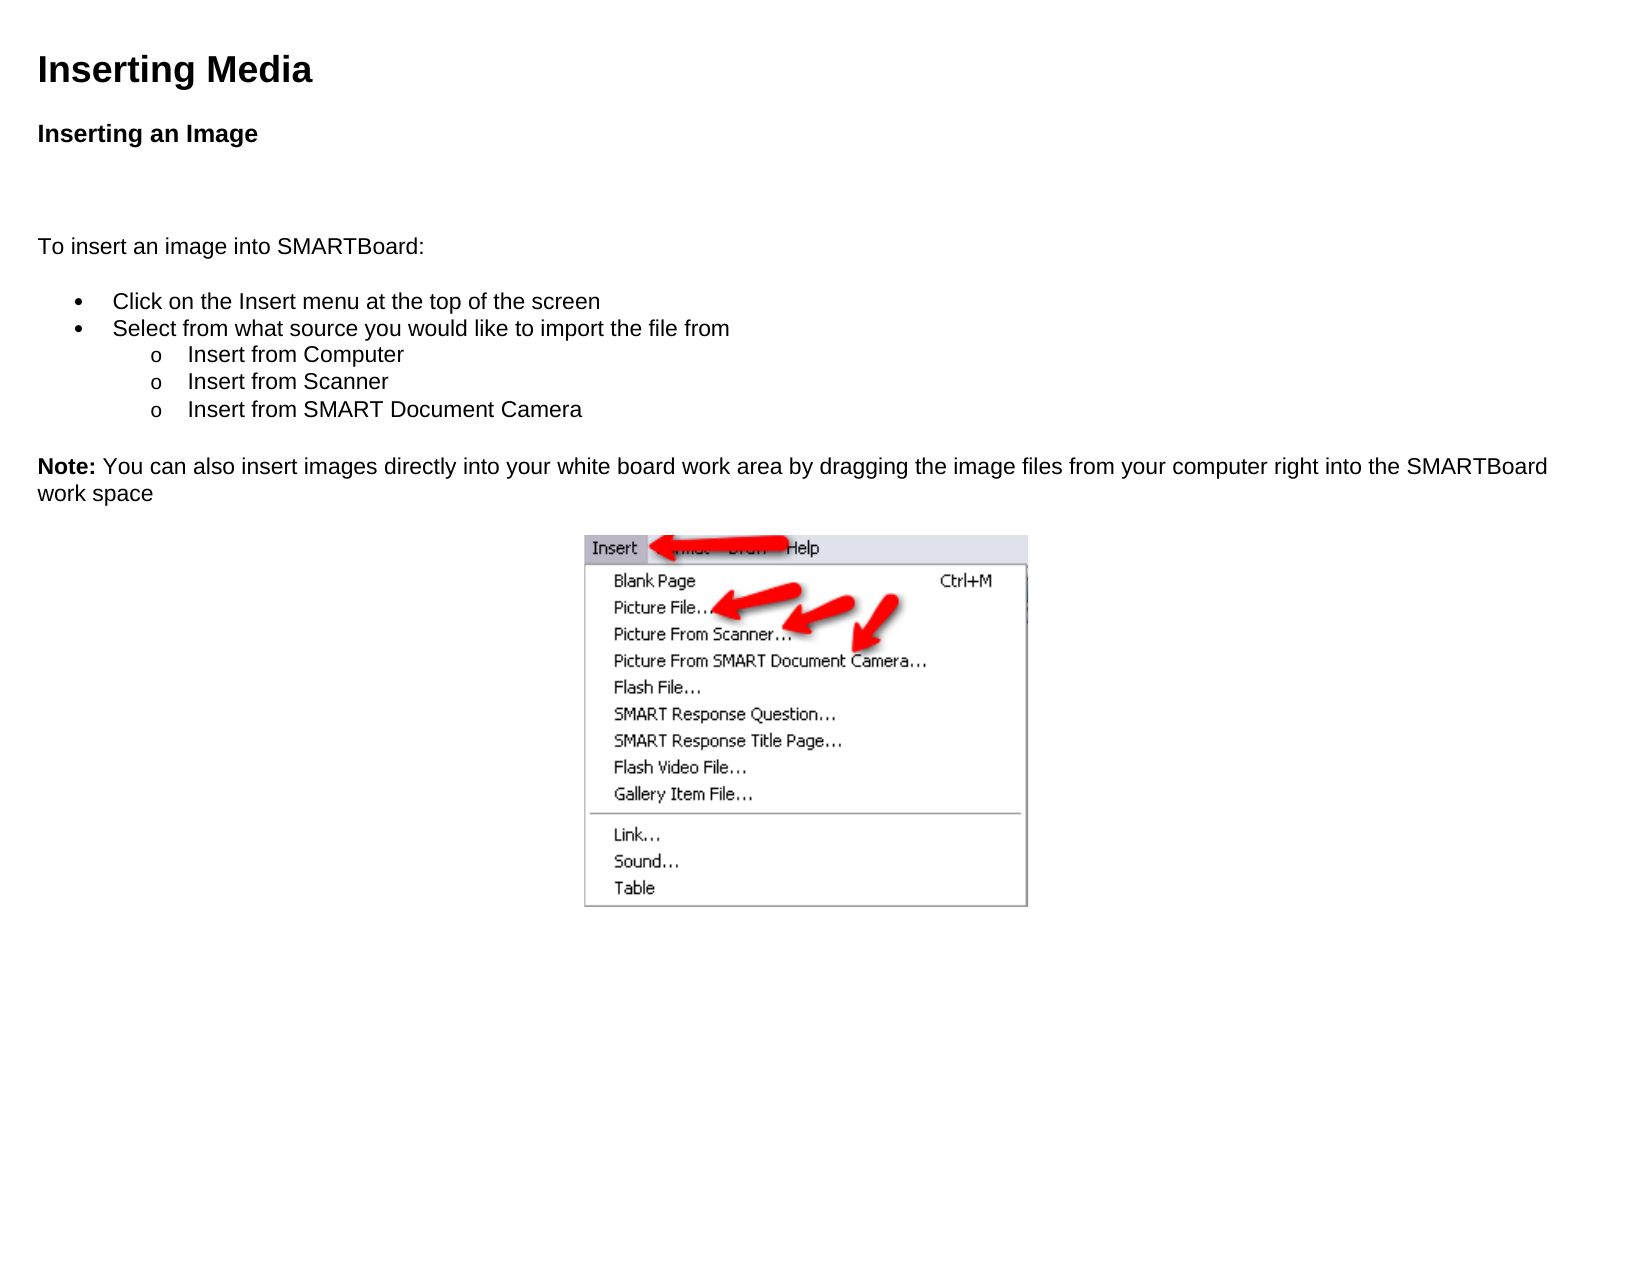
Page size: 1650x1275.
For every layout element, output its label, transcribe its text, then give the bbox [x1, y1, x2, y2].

list Click on the Insert menu at the top of the screen [75, 288, 1575, 314]
text To insert an image into SMARTBoard: [37, 233, 1575, 259]
text Inserting an Image [37, 119, 1575, 148]
text Note: You can also insert images directly into your white board work area by dragging the image files from your computer right into the SMARTBoard work space [37, 453, 1575, 506]
list Select from what source you would like to import the file from [75, 314, 1575, 341]
list Insert from Scanner [150, 368, 1575, 396]
picture [584, 535, 1029, 907]
list Insert from SMART Document Camera [150, 396, 1575, 424]
list Insert from Computer [150, 341, 1575, 368]
text Inserting Media [37, 47, 1575, 90]
